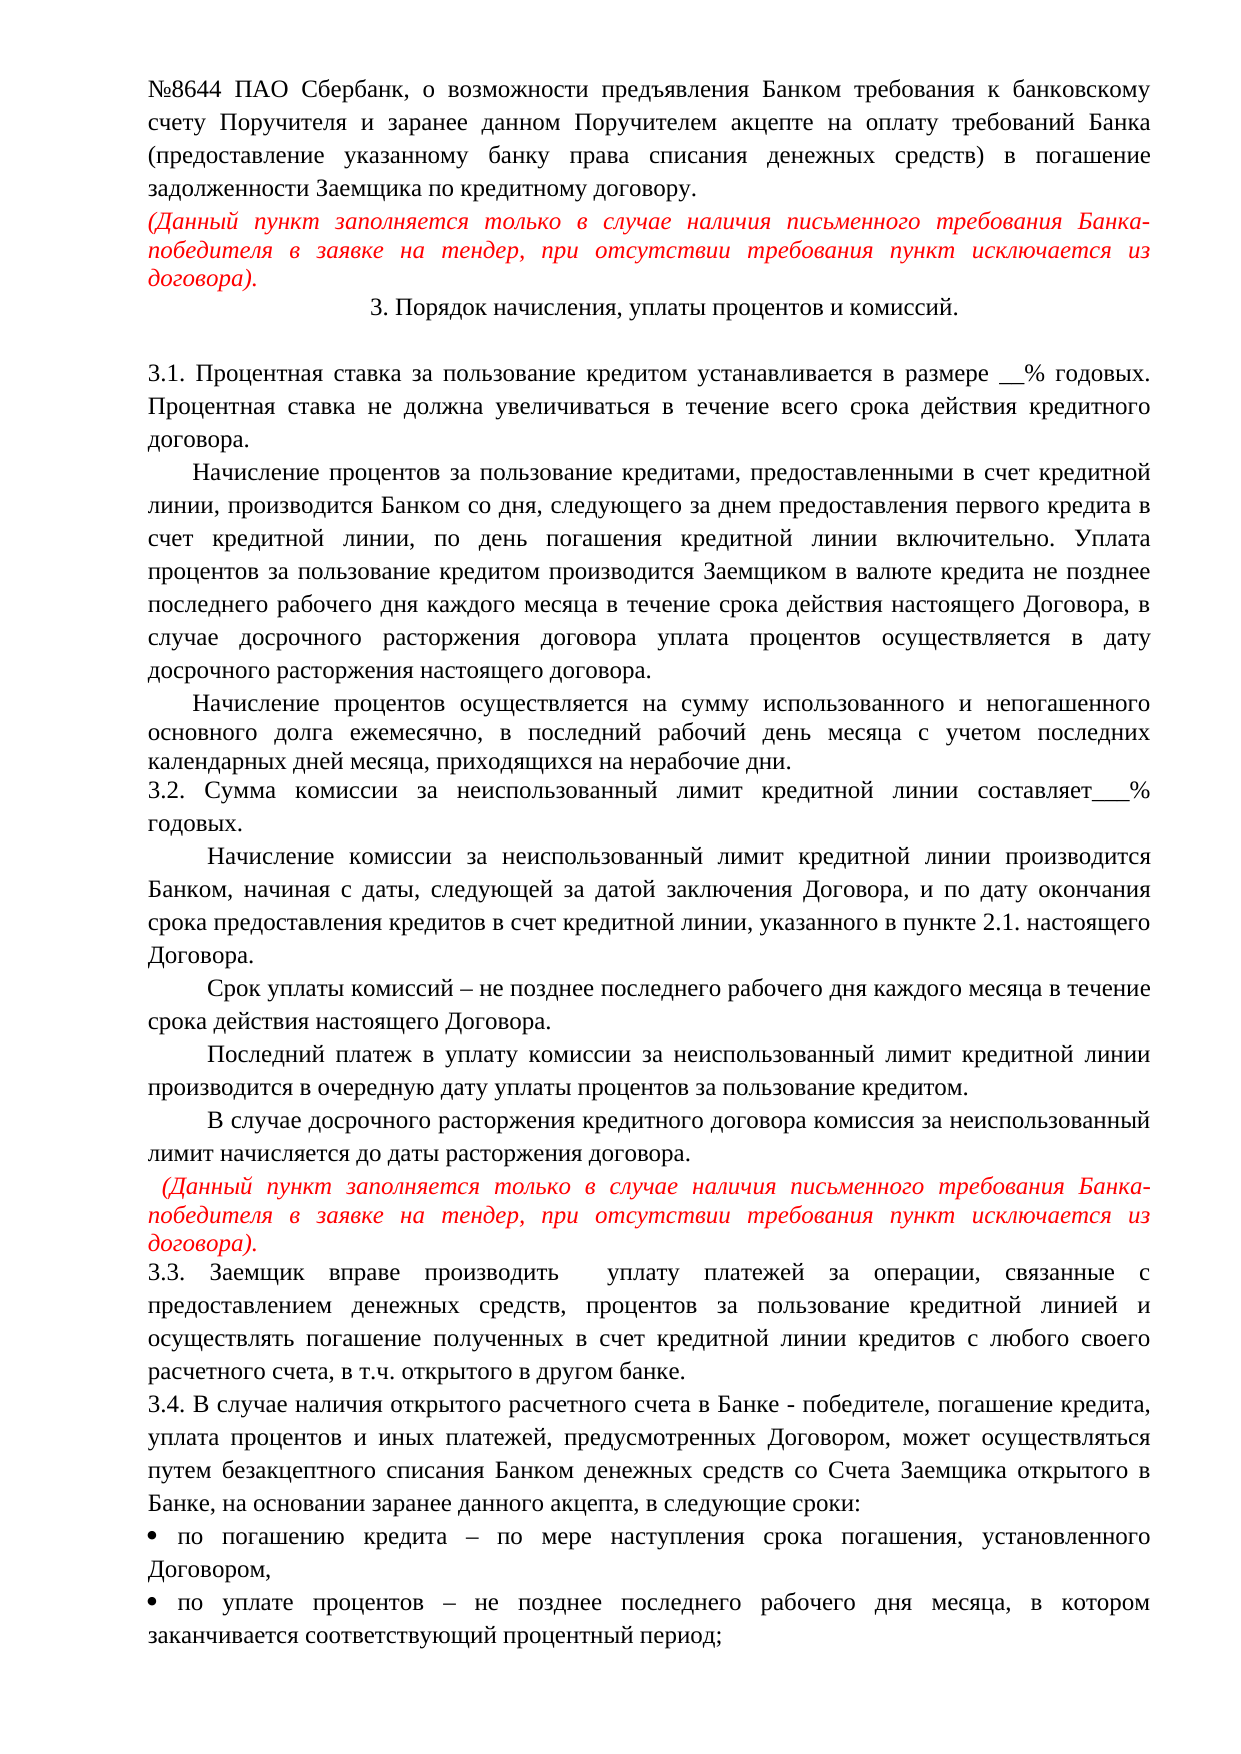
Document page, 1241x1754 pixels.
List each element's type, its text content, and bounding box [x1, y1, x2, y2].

list 3.1. Процентная ставка за пользование кредитом устанавливается в размере __% годовых. Процентная ставка не должна увеличиваться в течение всего срока действия кредитного договора. [148, 358, 1152, 453]
text Начисление процентов осуществляется на сумму использованного и непогашенного основного долга ежемесячно, в последний рабочий день месяца с учетом последних календарных дней месяца, приходящихся на нерабочие дни. [148, 688, 1152, 775]
text В случае досрочного расторжения кредитного договора комиссия за неиспользованный лимит начисляется до даты расторжения договора. [148, 1105, 1152, 1167]
text 3.2. Сумма комиссии за неиспользованный лимит кредитной линии составляет___% годовых. [148, 775, 1152, 836]
list по погашению кредита – по мере наступления срока погашения, установленного Договором, [148, 1521, 1152, 1583]
text 3.4. В случае наличия открытого расчетного счета в Банке - победителе, погашение кредита, уплата процентов и иных платежей, предусмотренных Договором, может осуществляться путем безакцептного списания Банком денежных средств со Счета Заемщика открытого в Банке, на основании заранее данного акцепта, в следующие сроки: [148, 1389, 1152, 1517]
text Начисление процентов за пользование кредитами, предоставленными в счет кредитной линии, производится Банком со дня, следующего за днем предоставления первого кредита в счет кредитной линии, по день погашения кредитной линии включительно. Уплата процентов за пользование кредитом производится Заемщиком в валюте кредита не позднее последнего рабочего дня каждого месяца в течение срока действия настоящего Договора, в случае досрочного расторжения договора уплата процентов осуществляется в дату досрочного расторжения настоящего договора. [148, 457, 1152, 684]
text 3. Порядок начисления, уплаты процентов и комиссий. [148, 292, 1181, 321]
text Начисление комиссии за неиспользованный лимит кредитной линии производится Банком, начиная с даты, следующей за датой заключения Договора, и по дату окончания срока предоставления кредитов в счет кредитной линии, указанного в пункте 2.1. настоящего Договора. [148, 841, 1152, 968]
text 3.3. Заемщик вправе производить уплату платежей за операции, связанные с предоставлением денежных средств, процентов за пользование кредитной линией и осуществлять погашение полученных в счет кредитной линии кредитов с любого своего расчетного счета, в т.ч. открытого в другом банке. [148, 1257, 1152, 1385]
list по уплате процентов – не позднее последнего рабочего дня месяца, в котором заканчивается соответствующий процентный период; [148, 1587, 1152, 1649]
text Последний платеж в уплату комиссии за неиспользованный лимит кредитной линии производится в очередную дату уплаты процентов за пользование кредитом. [148, 1039, 1152, 1101]
text Срок уплаты комиссий – не позднее последнего рабочего дня каждого месяца в течение срока действия настоящего Договора. [148, 973, 1152, 1034]
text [148, 74, 1152, 202]
